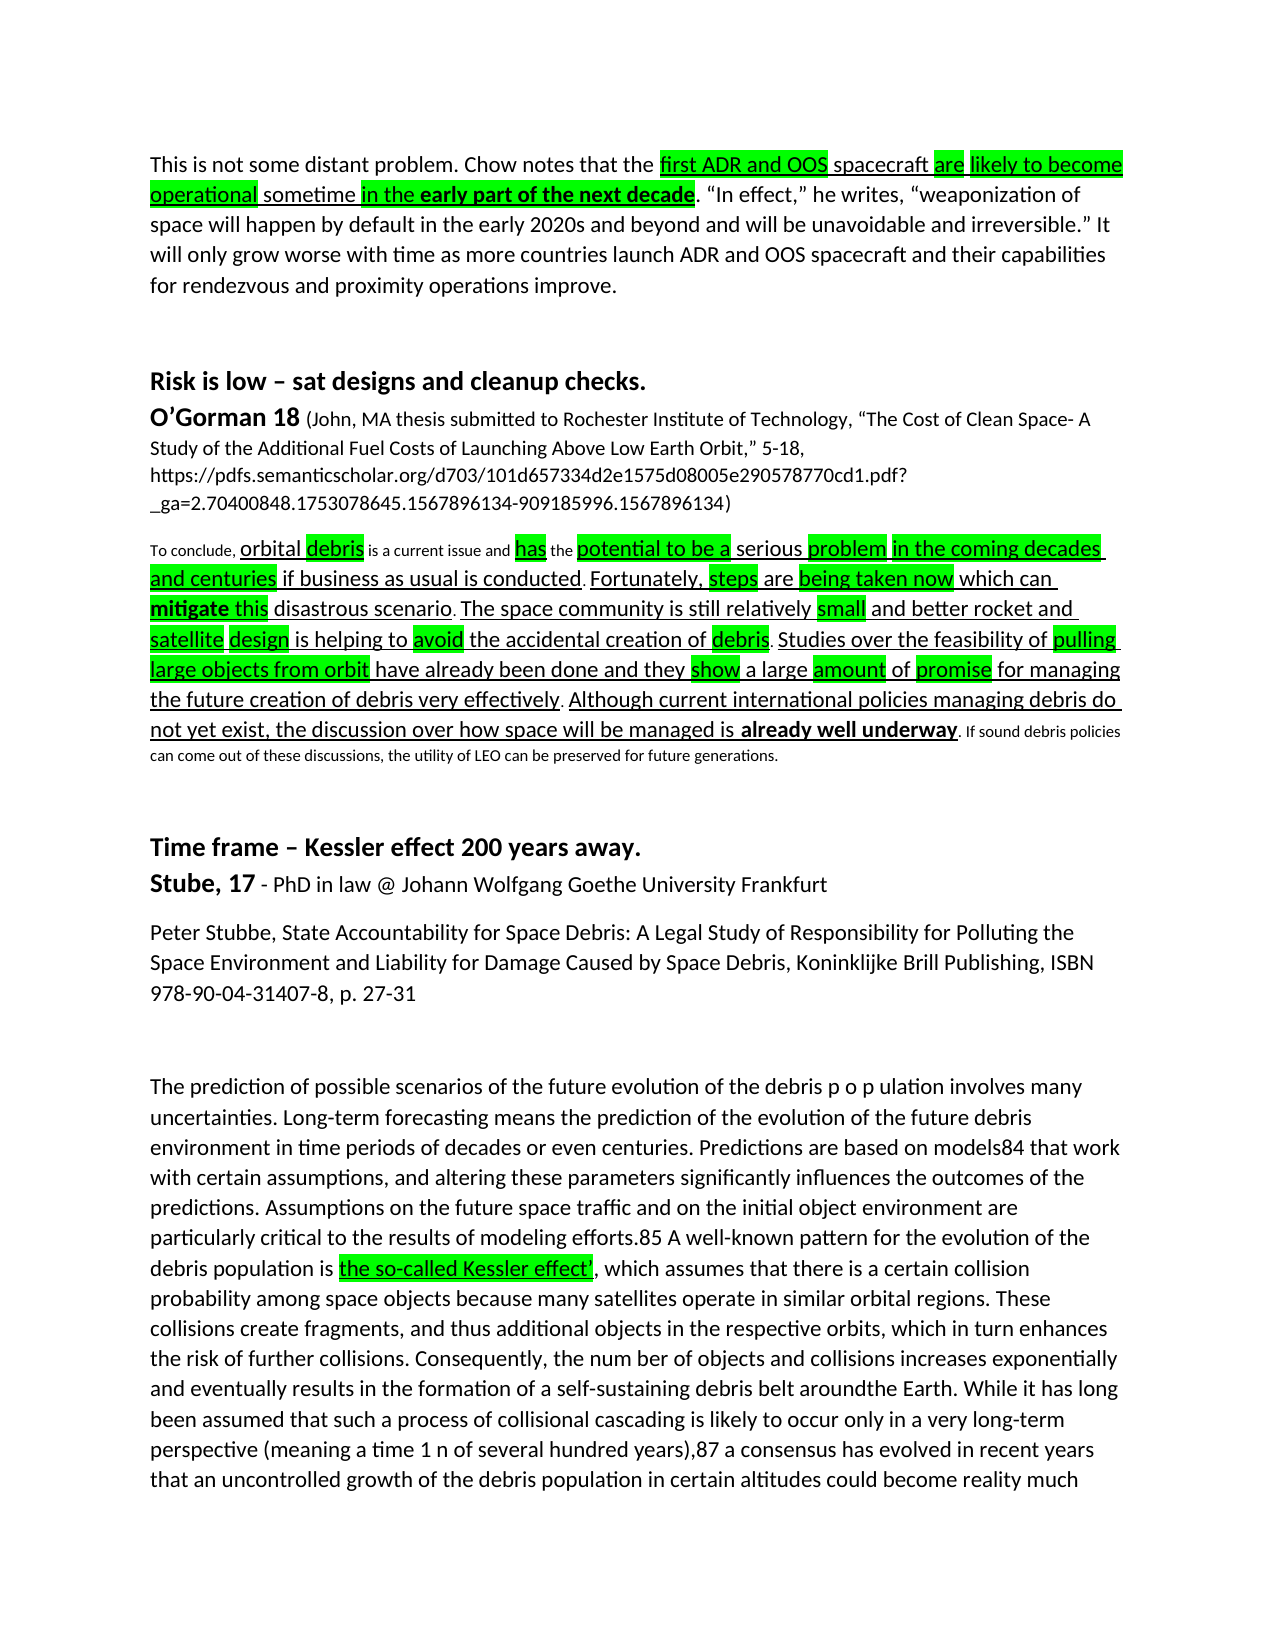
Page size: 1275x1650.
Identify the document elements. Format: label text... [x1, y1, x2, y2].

text This is not some distant problem. Chow notes that the first ADR and OOS spacecraft are likely to become operational sometime in the early part of the next decade. “In effect,” he writes, “weaponization of space will happen by default in the early 2020s and beyond and will be unavoidable and irreversible.” It will only grow worse with time as more countries launch ADR and OOS spacecraft and their capabilities for rendezvous and proximity operations improve. [150, 150, 1125, 299]
text To conclude, orbital debris is a current issue and has the potential to be a serious problem in the coming decades and centuries if business as usual is conducted. Fortunately, steps are being taken now which can mitigate this disastrous scenario. The space community is still relatively small and better rocket and satellite design is helping to avoid the accidental creation of debris. Studies over the feasibility of pulling large objects from orbit have already been done and they show a large amount of promise for managing the future creation of debris very effectively. Although current international policies managing debris do not yet exist, the discussion over how space will be managed is already well underway. If sound debris policies can come out of these discussions, the utility of LEO can be preserved for future generations. [150, 534, 1125, 765]
subtitle Time frame – Kessler effect 200 years away. [150, 830, 1125, 863]
text O’Gorman 18 (John, MA thesis submitted to Rochester Institute of Technology, “The Cost of Clean Space- A Study of the Additional Fuel Costs of Launching Above Low Earth Orbit,” 5-18, https://pdfs.semanticscholar.org/d703/101d657334d2e1575d08005e290578770cd1.pdf?_ga=2.70400848.1753078645.1567896134-909185996.1567896134) [150, 400, 1125, 515]
subtitle Risk is low – sat designs and cleanup checks. [150, 364, 1125, 398]
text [150, 1072, 1125, 1493]
text Peter Stubbe, State Accountability for Space Debris: A Legal Study of Responsibility for Polluting the Space Environment and Liability for Damage Caused by Space Debris, Koninklijke Brill Publishing, ISBN 978-90-04-31407-8, p. 27-31 [150, 918, 1125, 1007]
text Stube, 17 - PhD in law @ Johann Wolfgang Goethe University Frankfurt [150, 866, 1125, 899]
